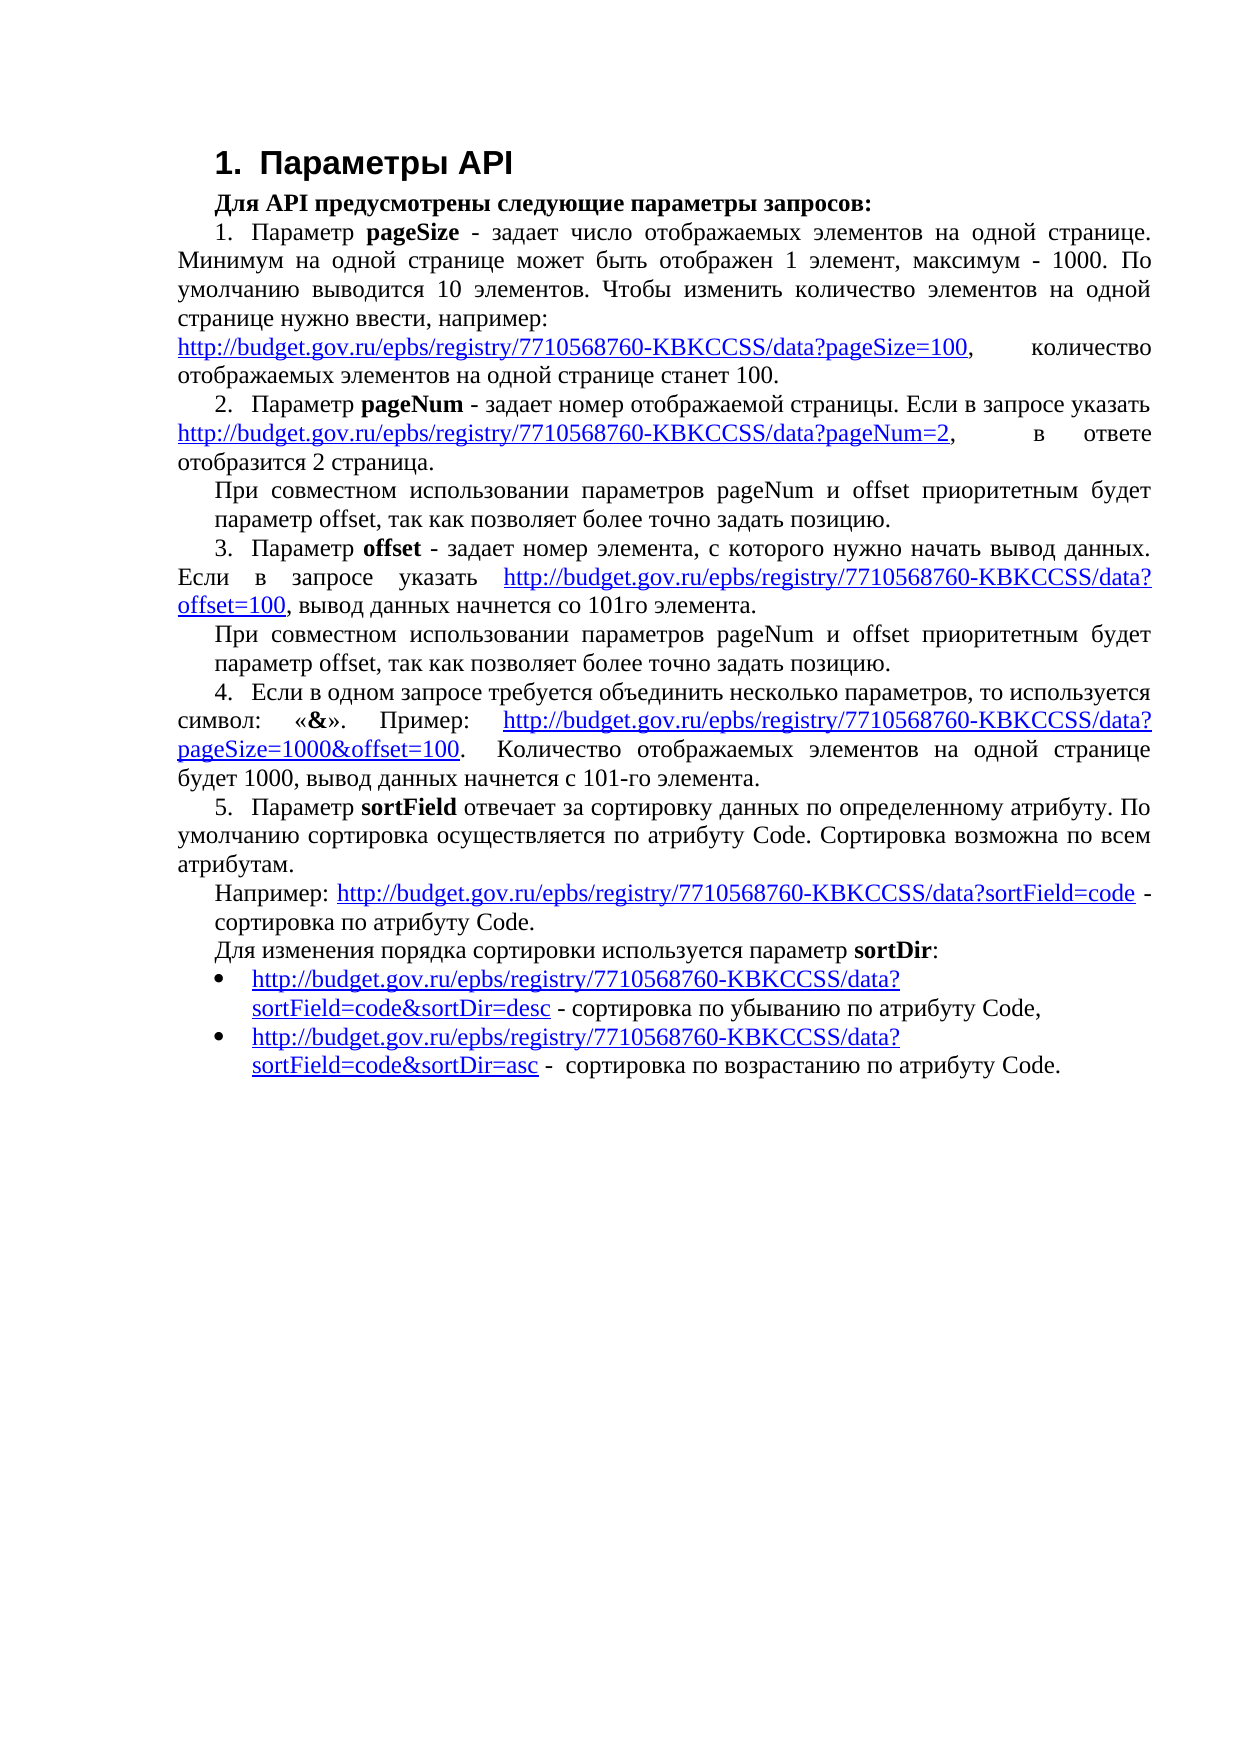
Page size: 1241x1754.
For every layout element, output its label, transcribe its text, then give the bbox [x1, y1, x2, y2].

list При совместном использовании параметров pageNum и offset приоритетным будет параметр offset, так как позволяет более точно задать позицию. [214, 619, 1152, 677]
list Параметр offset - задает номер элемента, с которого нужно начать вывод данных. Если в запросе указать http://budget.gov.ru/epbs/registry/7710568760-KBKCCSS/data?offset=100, вывод данных начнется со 101го элемента. [177, 533, 1152, 619]
list http://budget.gov.ru/epbs/registry/7710568760-KBKCCSS/data?sortField=code&sortDir=asc - сортировка по возрастанию по атрибуту Code. [214, 1022, 1152, 1079]
list Если в одном запросе требуется объединить несколько параметров, то используется символ: «&». Пример: http://budget.gov.ru/epbs/registry/7710568760-KBKCCSS/data?pageSize=1000&offset=100. Количество отображаемых элементов на одной странице будет 1000, вывод данных начнется с 101-го элемента. [177, 677, 1152, 792]
list Для изменения порядка сортировки используется параметр sortDir: [177, 935, 1152, 964]
subtitle Параметры API [214, 143, 1152, 182]
list Параметр sortField отвечает за сортировку данных по определенному атрибуту. По умолчанию сортировка осуществляется по атрибуту Code. Сортировка возможна по всем атрибутам. [177, 792, 1152, 878]
list http://budget.gov.ru/epbs/registry/7710568760-KBKCCSS/data?pageSize=100, количество отображаемых элементов на одной странице станет 100. [177, 332, 1152, 389]
list Параметр pageSize - задает число отображаемых элементов на одной странице. Минимум на одной странице может быть отображен 1 элемент, максимум - 1000. По умолчанию выводится 10 элементов. Чтобы изменить количество элементов на одной странице нужно ввести, например: [177, 217, 1152, 332]
list Например: http://budget.gov.ru/epbs/registry/7710568760-KBKCCSS/data?sortField=code - сортировка по атрибуту Code. [214, 878, 1152, 935]
list При совместном использовании параметров pageNum и offset приоритетным будет параметр offset, так как позволяет более точно задать позицию. [214, 475, 1152, 533]
text Для API предусмотрены следующие параметры запросов: [177, 188, 1152, 217]
list Параметр pageNum - задает номер отображаемой страницы. Если в запросе указать http://budget.gov.ru/epbs/registry/7710568760-KBKCCSS/data?pageNum=2, в ответе отобразится 2 страница. [177, 389, 1152, 475]
list http://budget.gov.ru/epbs/registry/7710568760-KBKCCSS/data?sortField=code&sortDir=desc - сортировка по убыванию по атрибуту Code, [214, 964, 1152, 1022]
